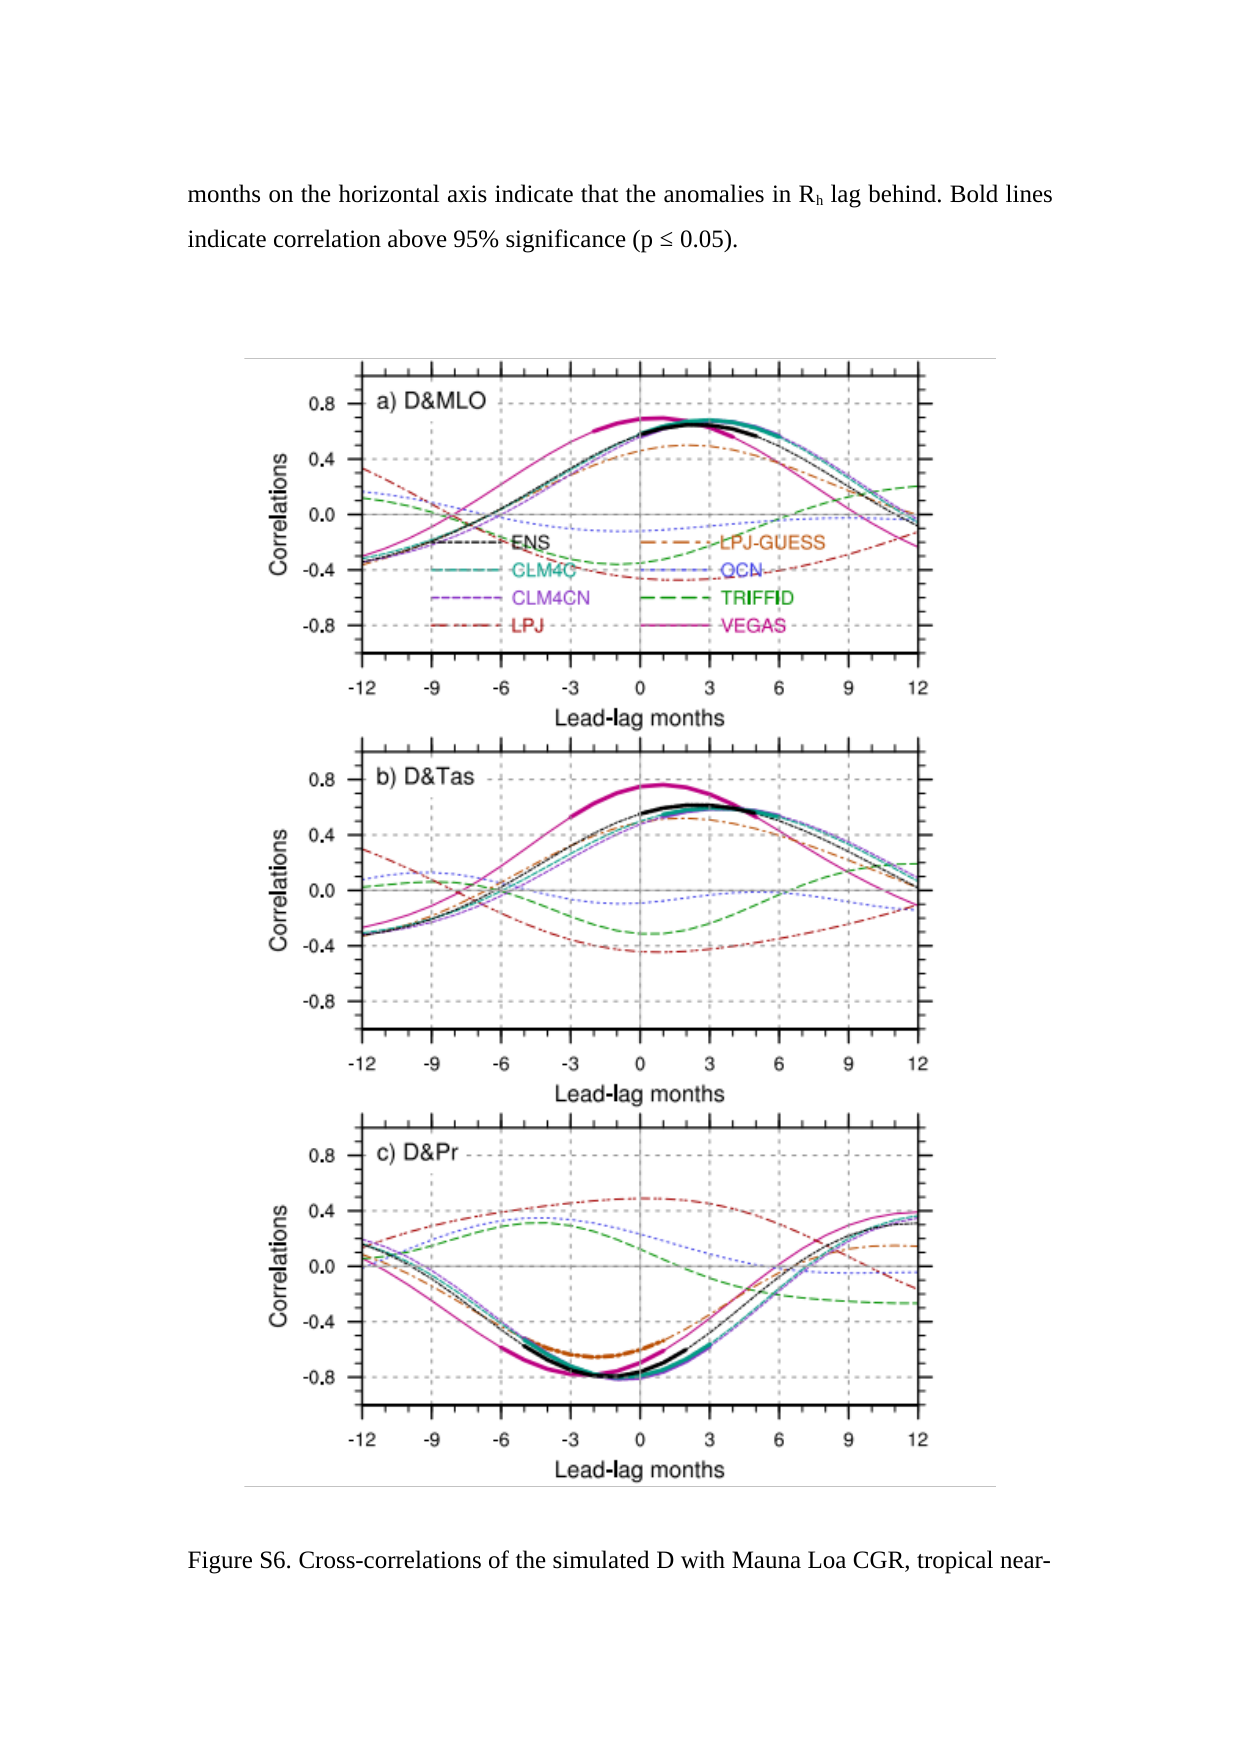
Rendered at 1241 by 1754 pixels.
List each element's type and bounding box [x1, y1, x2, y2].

text [187, 1538, 1053, 1582]
text [187, 172, 1053, 260]
